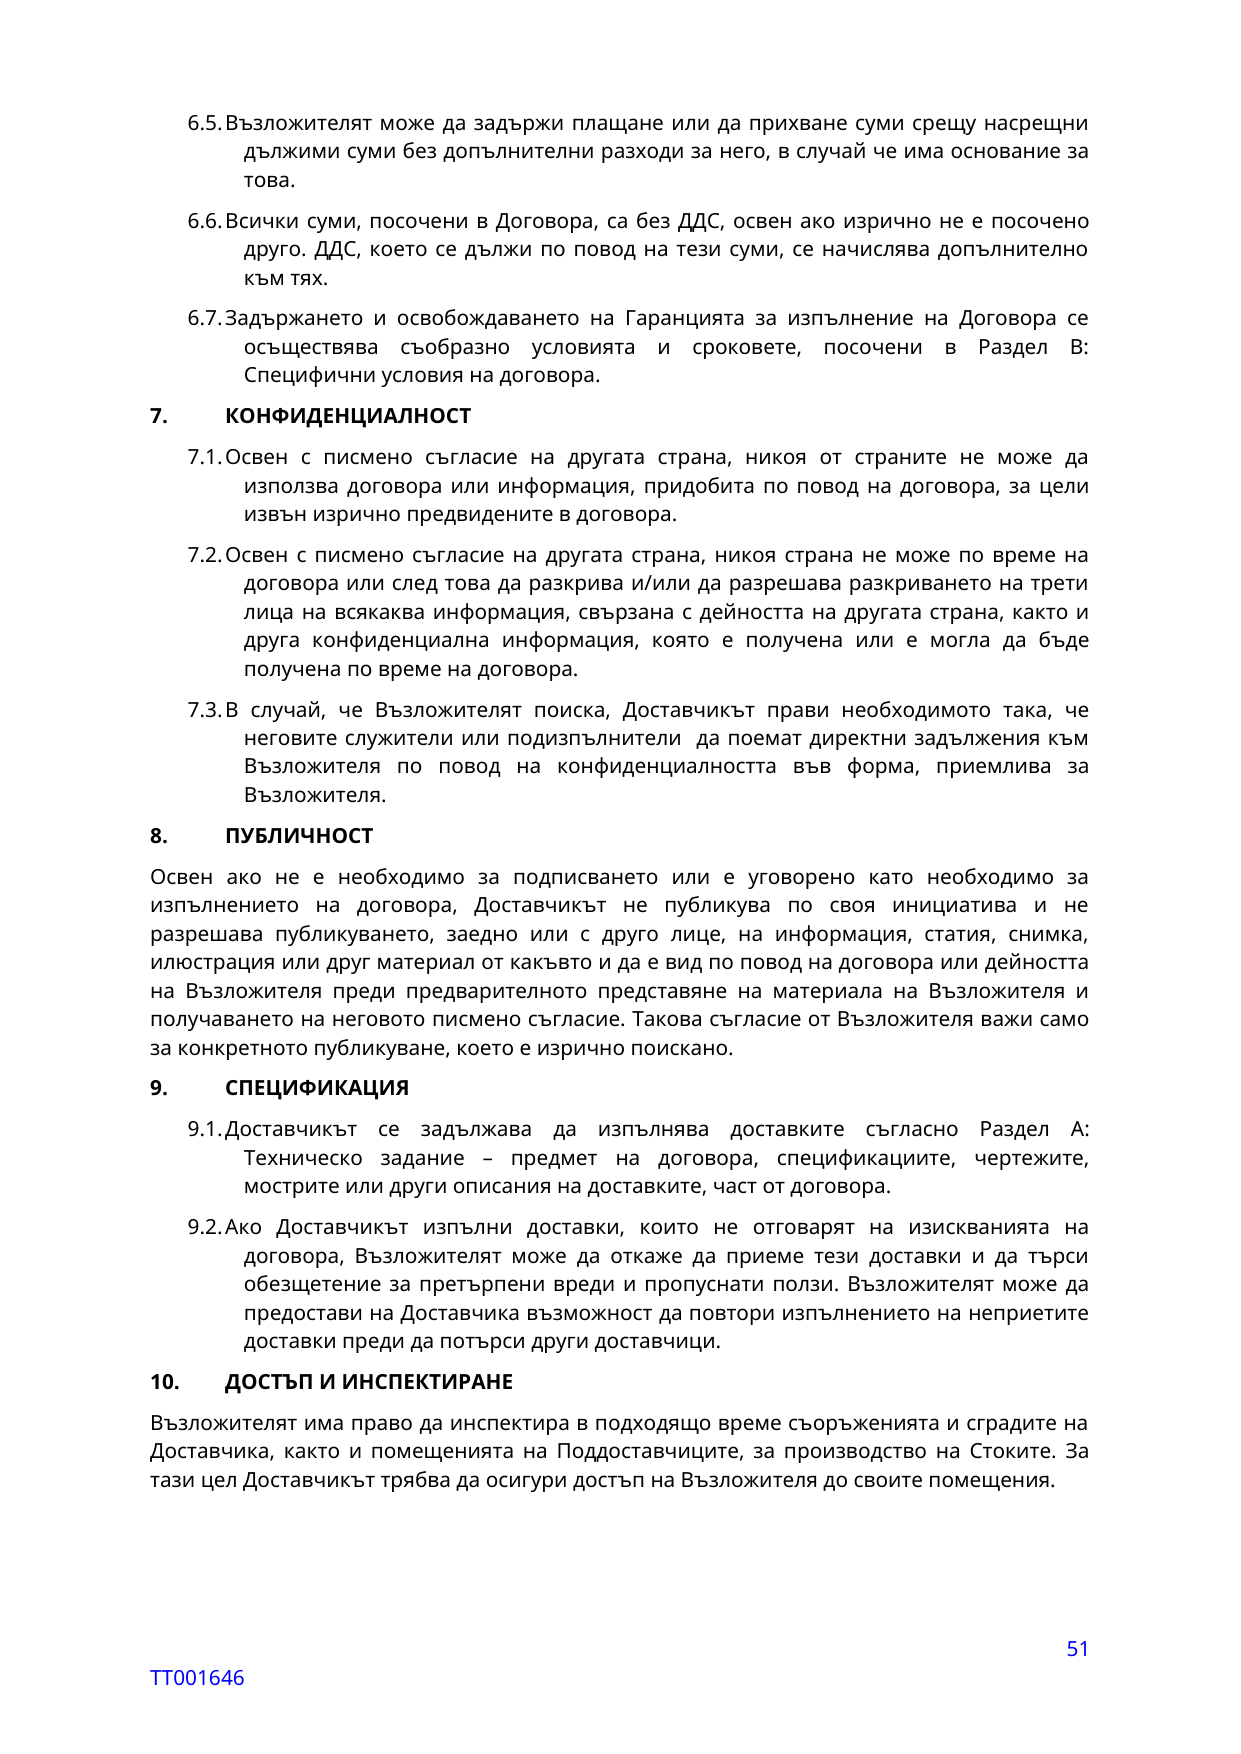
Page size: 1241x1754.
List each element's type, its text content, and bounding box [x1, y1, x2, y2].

list ДОСТЪП И ИНСПЕКТИРАНЕ [150, 1367, 1090, 1395]
list Освен с писмено съгласие на другата страна, никоя от страните не може да използва договора или информация, придобита по повод на договора, за цели извън изрично предвидените в договора. [187, 442, 1090, 528]
list В случай, че Възложителят поиска, Доставчикът прави необходимото така, че неговите служители или подизпълнители да поемат директни задължения към Възложителя по повод на конфиденциалността във форма, приемлива за Възложителя. [187, 695, 1090, 808]
text Освен ако не е необходимо за подписването или е уговорено като необходимо за изпълнението на договора, Доставчикът не публикува по своя инициатива и не разрешава публикуването, заедно или с друго лице, на информация, статия, снимка, илюстрация или друг материал от какъвто и да е вид по повод на договора или дейността на Възложителя преди предварителното представяне на материала на Възложителя и получаването на неговото писмено съгласие. Такова съгласие от Възложителя важи само за конкретното публикуване, което е изрично поискано. [150, 862, 1090, 1061]
list КОНФИДЕНЦИАЛНОСТ [150, 401, 1090, 430]
list Възложителят може да задържи плащане или да прихване суми срещу насрещни дължими суми без допълнителни разходи за него, в случай че има основание за това. [187, 108, 1090, 193]
list СПЕЦИФИКАЦИЯ [150, 1073, 1090, 1102]
list Задържането и освобождаването на Гаранцията за изпълнение на Договора се осъществява съобразно условията и сроковете, посочени в Раздел В: Специфични условия на договора. [187, 303, 1090, 389]
list Ако Доставчикът изпълни доставки, които не отговарят на изискванията на договора, Възложителят може да откаже да приеме тези доставки и да търси обезщетение за претърпени вреди и пропуснати ползи. Възложителят може да предостави на Доставчика възможност да повтори изпълнението на неприетите доставки преди да потърси други доставчици. [187, 1212, 1090, 1354]
list ПУБЛИЧНОСТ [150, 821, 1090, 849]
list Всички суми, посочени в Договора, са без ДДС, освен ако изрично не е посочено друго. ДДС, което се дължи по повод на тези суми, се начислява допълнително към тях. [187, 206, 1090, 291]
list Доставчикът се задължава да изпълнява доставките съгласно Раздел А: Техническо задание – предмет на договора, спецификациите, чертежите, мострите или други описания на доставките, част от договора. [187, 1114, 1090, 1200]
text Възложителят има право да инспектира в подходящо време съоръженията и сградите на Доставчика, както и помещенията на Поддоставчиците, за производство на Стоките. За тази цел Доставчикът трябва да осигури достъп на Възложителя до своите помещения. [150, 1408, 1090, 1493]
list Освен с писмено съгласие на другата страна, никоя страна не може по време на договора или след това да разкрива и/или да разрешава разкриването на трети лица на всякаква информация, свързана с дейността на другата страна, както и друга конфиденциална информация, която е получена или е могла да бъде получена по време на договора. [187, 540, 1090, 682]
